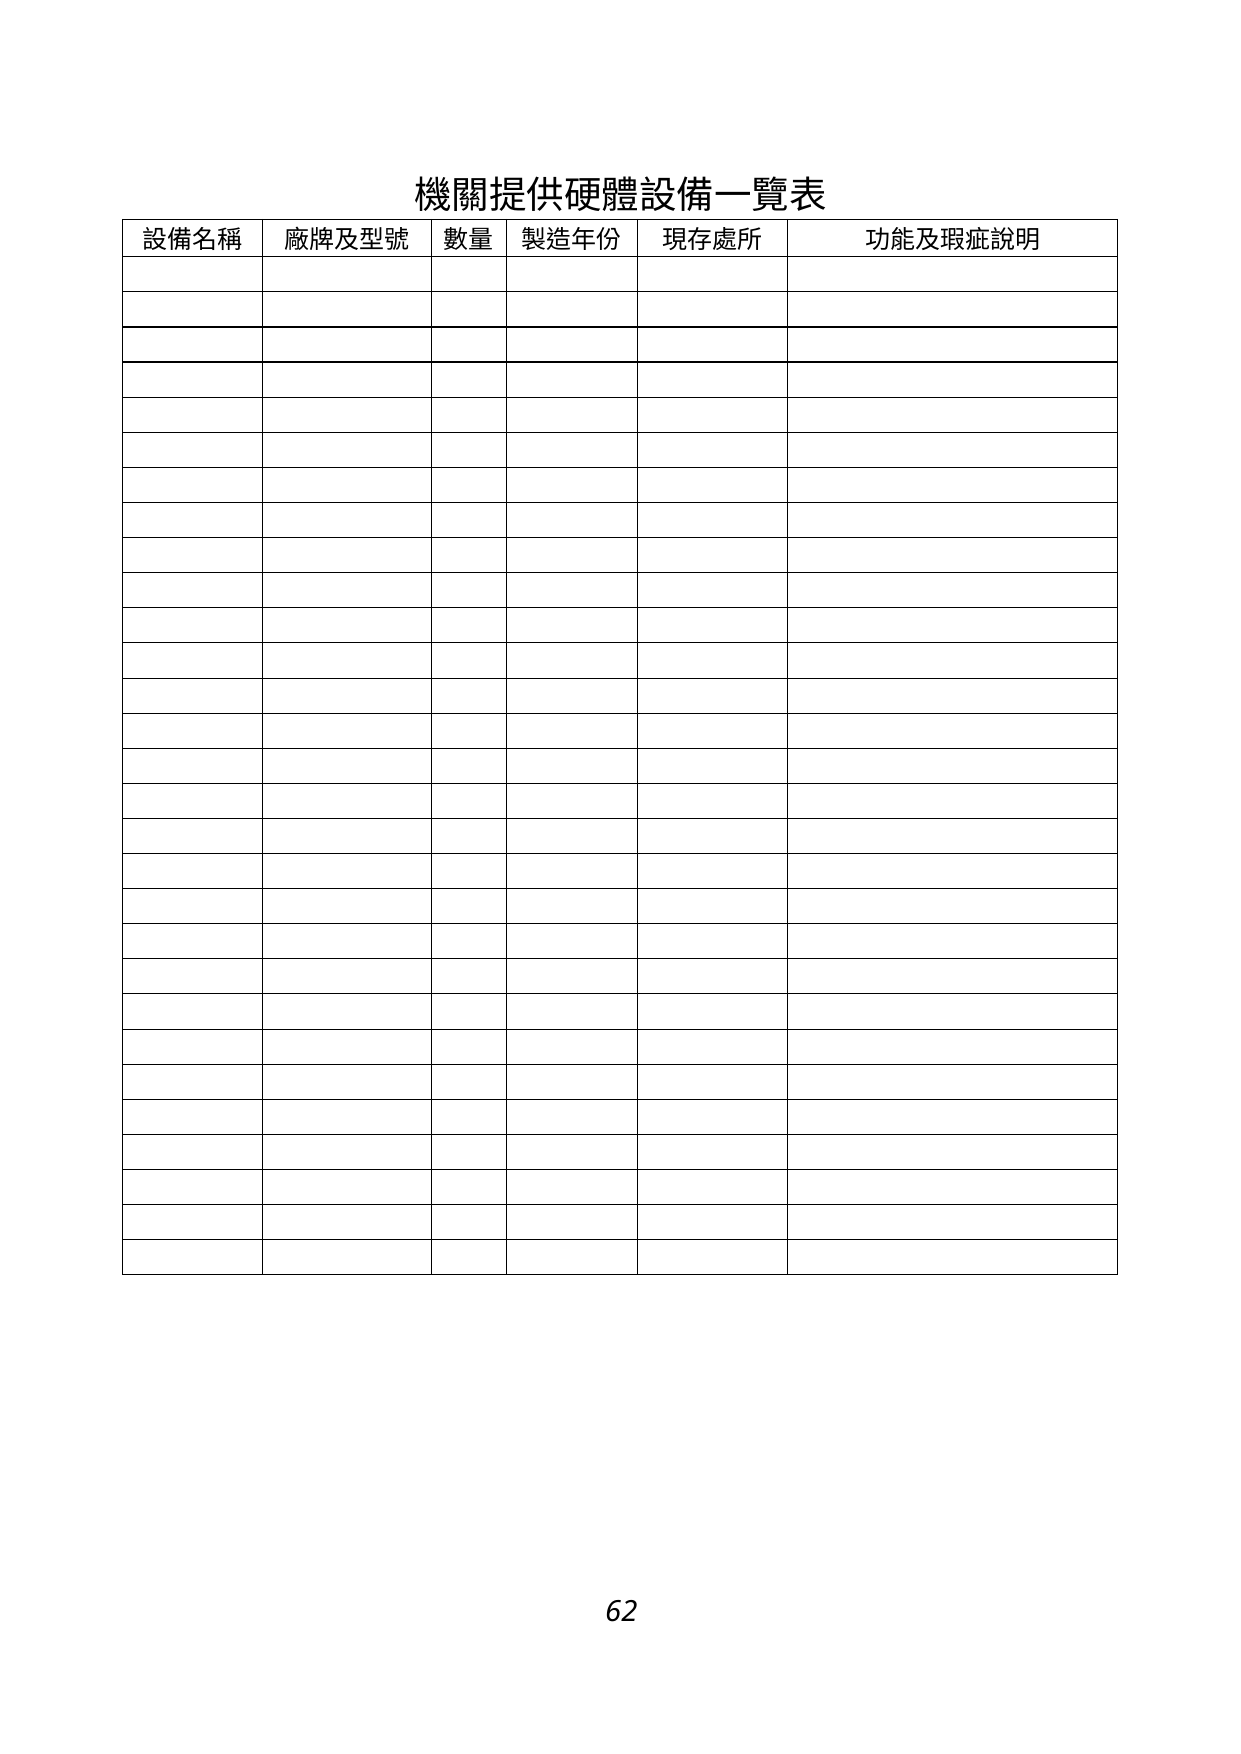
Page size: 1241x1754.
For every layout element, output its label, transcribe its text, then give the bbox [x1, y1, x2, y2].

table_cell [507, 784, 637, 818]
table_cell [788, 257, 1117, 291]
table_cell [263, 1065, 431, 1099]
table_cell [507, 538, 637, 572]
table_cell [788, 679, 1117, 712]
table_cell [123, 257, 262, 291]
table_cell [507, 959, 637, 993]
table_cell [788, 1170, 1117, 1204]
table_cell [788, 433, 1117, 467]
table_cell [788, 819, 1117, 853]
table_cell [788, 749, 1117, 783]
table_cell [788, 398, 1117, 432]
table_cell [507, 328, 637, 361]
table_cell [788, 538, 1117, 572]
table_cell [788, 1030, 1117, 1063]
table_cell [263, 819, 431, 853]
table_cell [123, 784, 262, 818]
table_cell [638, 1240, 787, 1274]
table_cell 現存處所 [638, 220, 787, 256]
table_cell [263, 292, 431, 326]
table_cell [788, 784, 1117, 818]
table_cell [432, 854, 506, 888]
table_cell [507, 714, 637, 748]
table_cell [263, 398, 431, 432]
table_cell [432, 538, 506, 572]
table_cell [123, 1205, 262, 1239]
table_cell [507, 1135, 637, 1169]
table_cell [507, 1205, 637, 1239]
table_cell [263, 468, 431, 502]
table_cell [123, 679, 262, 712]
table_cell [263, 573, 431, 607]
table_cell [123, 433, 262, 467]
table_cell [638, 714, 787, 748]
table_cell [432, 1100, 506, 1134]
table_cell [432, 1135, 506, 1169]
table_cell [123, 292, 262, 326]
table_header 機關提供硬體設備一覽表 [123, 165, 1117, 219]
table_cell [507, 994, 637, 1028]
table_cell [432, 573, 506, 607]
table_cell [788, 643, 1117, 677]
table_cell [507, 433, 637, 467]
table_cell [638, 1030, 787, 1063]
table_cell [263, 784, 431, 818]
table_cell [432, 257, 506, 291]
table_cell [123, 1030, 262, 1063]
table_cell [432, 679, 506, 712]
table_cell [638, 1135, 787, 1169]
table_cell [263, 643, 431, 677]
table_cell [788, 363, 1117, 397]
table_cell [263, 924, 431, 958]
table_cell [638, 959, 787, 993]
table_cell [788, 573, 1117, 607]
table_cell [432, 468, 506, 502]
table_cell [123, 503, 262, 537]
table_cell [123, 959, 262, 993]
table_cell [123, 643, 262, 677]
table_cell [123, 468, 262, 502]
table_cell [432, 643, 506, 677]
table_cell [507, 924, 637, 958]
table_cell [263, 1030, 431, 1063]
table_cell [432, 503, 506, 537]
table_cell [638, 679, 787, 712]
table_cell [788, 854, 1117, 888]
table_cell [123, 1065, 262, 1099]
table_cell [432, 1030, 506, 1063]
table_cell [432, 292, 506, 326]
table_cell [638, 889, 787, 923]
table_cell [638, 328, 787, 361]
table_cell [788, 292, 1117, 326]
table_cell [263, 889, 431, 923]
table_cell [263, 433, 431, 467]
table_cell [432, 398, 506, 432]
table_cell [507, 292, 637, 326]
table_cell [432, 819, 506, 853]
table_cell [123, 1135, 262, 1169]
table_cell [432, 924, 506, 958]
table_cell [123, 573, 262, 607]
table_cell [123, 819, 262, 853]
table_cell [507, 889, 637, 923]
table_cell [638, 643, 787, 677]
table_cell 設備名稱 [123, 220, 262, 256]
table_cell [123, 608, 262, 642]
table_cell [507, 819, 637, 853]
table_cell 製造年份 [507, 220, 637, 256]
table_cell [432, 1065, 506, 1099]
table_cell [788, 1100, 1117, 1134]
table_cell [507, 749, 637, 783]
table_cell [123, 398, 262, 432]
table_cell [788, 714, 1117, 748]
table_cell [507, 398, 637, 432]
table_cell [638, 1100, 787, 1134]
table_cell [638, 468, 787, 502]
table_cell [638, 608, 787, 642]
table_cell [507, 643, 637, 677]
table_cell [788, 889, 1117, 923]
table_cell [263, 257, 431, 291]
table_cell [263, 959, 431, 993]
table_cell [263, 363, 431, 397]
table_cell [123, 854, 262, 888]
table_cell [638, 819, 787, 853]
table_cell [788, 1205, 1117, 1239]
table_cell [507, 1065, 637, 1099]
table_cell [507, 363, 637, 397]
table_cell [638, 994, 787, 1028]
table_cell 廠牌及型號 [263, 220, 431, 256]
table_cell [123, 924, 262, 958]
table_cell [638, 573, 787, 607]
table_cell [638, 398, 787, 432]
table_cell [788, 924, 1117, 958]
table_cell [507, 1170, 637, 1204]
table_cell [432, 433, 506, 467]
table_cell [432, 363, 506, 397]
table_cell [638, 1170, 787, 1204]
table_cell [123, 363, 262, 397]
table_cell [263, 1205, 431, 1239]
table_cell [263, 503, 431, 537]
table_cell [123, 749, 262, 783]
table_cell [788, 503, 1117, 537]
table_cell [432, 1205, 506, 1239]
table_cell [638, 433, 787, 467]
table_cell [432, 714, 506, 748]
table_cell [788, 994, 1117, 1028]
table_cell [432, 994, 506, 1028]
table_cell [123, 1240, 262, 1274]
table_cell [263, 1240, 431, 1274]
table_cell [263, 994, 431, 1028]
table_cell 功能及瑕疵說明 [788, 220, 1117, 256]
table_cell [507, 679, 637, 712]
table_cell [507, 468, 637, 502]
table_cell [432, 959, 506, 993]
table_cell [263, 749, 431, 783]
table_cell [788, 959, 1117, 993]
table_cell [263, 714, 431, 748]
table_cell [638, 1065, 787, 1099]
table_cell [788, 1065, 1117, 1099]
table_cell [123, 328, 262, 361]
table_cell [263, 608, 431, 642]
table_cell [638, 1205, 787, 1239]
table_cell [788, 468, 1117, 502]
table_cell [123, 1170, 262, 1204]
table_cell [788, 1240, 1117, 1274]
table_cell [432, 328, 506, 361]
table_cell [507, 1030, 637, 1063]
table_cell [638, 854, 787, 888]
table_cell [123, 1100, 262, 1134]
table_cell [263, 854, 431, 888]
table_cell [432, 1240, 506, 1274]
table_cell [263, 1170, 431, 1204]
table_cell [432, 784, 506, 818]
table_cell [263, 538, 431, 572]
table_cell [123, 714, 262, 748]
table_cell [507, 1240, 637, 1274]
table_cell [507, 1100, 637, 1134]
table_cell [788, 1135, 1117, 1169]
table_cell [788, 328, 1117, 361]
table_cell [507, 854, 637, 888]
table_cell [638, 257, 787, 291]
table_cell [507, 503, 637, 537]
table_cell [263, 1135, 431, 1169]
table_cell [263, 1100, 431, 1134]
table_cell [432, 1170, 506, 1204]
table_cell [123, 994, 262, 1028]
table_cell [263, 328, 431, 361]
table_cell [638, 292, 787, 326]
table_cell [432, 889, 506, 923]
table_cell [638, 363, 787, 397]
table_cell [507, 573, 637, 607]
table_cell [638, 749, 787, 783]
table_cell 數量 [432, 220, 506, 256]
table_cell [507, 257, 637, 291]
table_cell [638, 503, 787, 537]
table_cell [638, 784, 787, 818]
table_cell [507, 608, 637, 642]
table_cell [638, 924, 787, 958]
table_cell [263, 679, 431, 712]
table_cell [432, 749, 506, 783]
table_cell [123, 538, 262, 572]
table_cell [638, 538, 787, 572]
table_cell [432, 608, 506, 642]
table_cell [123, 889, 262, 923]
table_cell [788, 608, 1117, 642]
